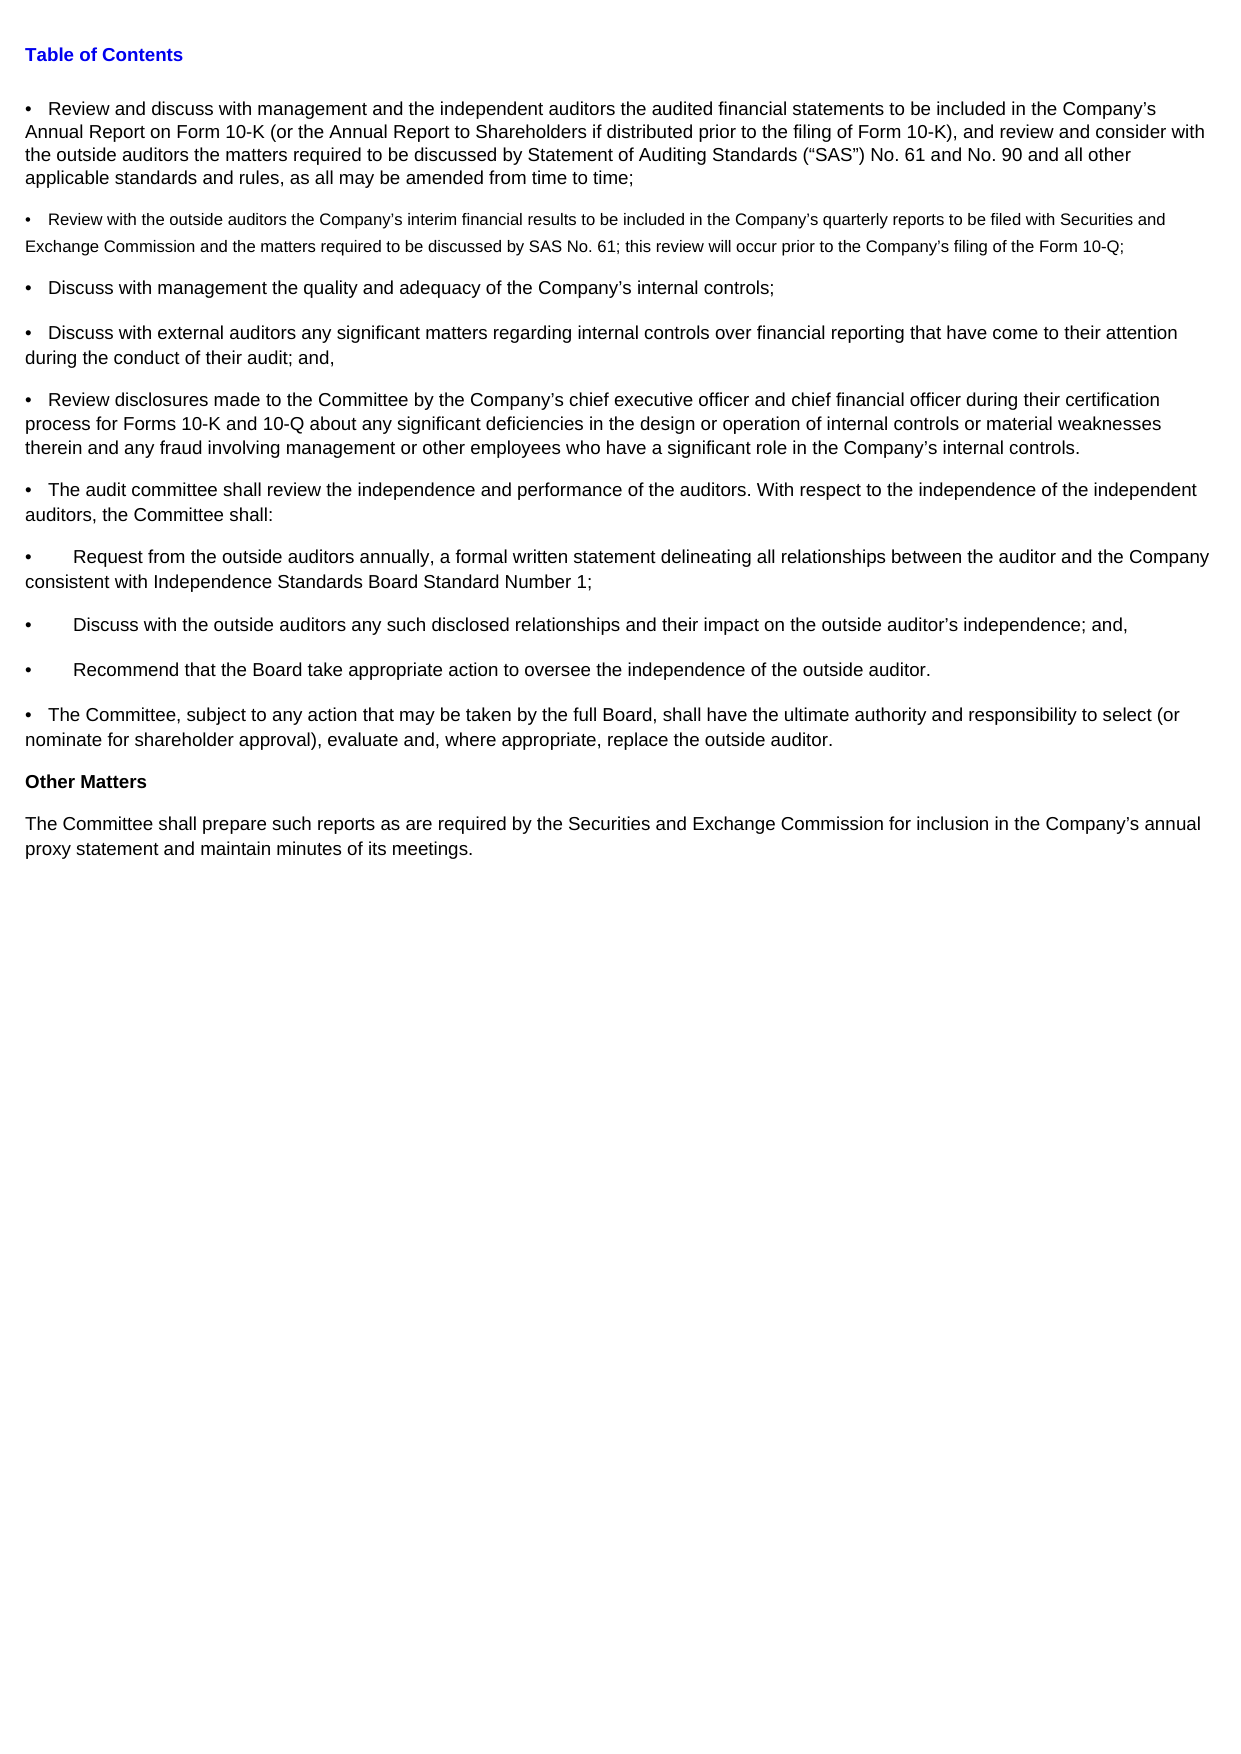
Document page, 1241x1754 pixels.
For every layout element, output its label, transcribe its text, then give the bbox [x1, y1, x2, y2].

list The audit committee shall review the independence and performance of the auditors. With respect to the independence of the independent auditors, the Committee shall: [25, 479, 1215, 525]
list Review disclosures made to the Committee by the Company’s chief executive officer and chief financial officer during their certification process for Forms 10-K and 10-Q about any significant deficiencies in the design or operation of internal controls or material weaknesses therein and any fraud involving management or other employees who have a significant role in the Company’s internal controls. [25, 389, 1215, 458]
list Review and discuss with management and the independent auditors the audited financial statements to be included in the Company’s Annual Report on Form 10-K (or the Annual Report to Shareholders if distributed prior to the filing of Form 10-K), and review and consider with the outside auditors the matters required to be discussed by Statement of Auditing Standards (“SAS”) No. 61 and No. 90 and all other applicable standards and rules, as all may be amended from time to time; [25, 97, 1215, 189]
list Discuss with the outside auditors any such disclosed relationships and their impact on the outside auditor’s independence; and, [25, 614, 1215, 635]
list Discuss with management the quality and adequacy of the Company’s internal controls; [25, 277, 1215, 298]
list Request from the outside auditors annually, a formal written statement delineating all relationships between the auditor and the Company consistent with Independence Standards Board Standard Number 1; [25, 546, 1215, 593]
list Discuss with external auditors any significant matters regarding internal controls over financial reporting that have come to their attention during the conduct of their audit; and, [25, 322, 1215, 368]
list The Committee, subject to any action that may be taken by the full Board, shall have the ultimate authority and responsibility to select (or nominate for shareholder approval), evaluate and, where appropriate, replace the outside auditor. [25, 704, 1215, 750]
list Recommend that the Board take appropriate action to oversee the independence of the outside auditor. [25, 659, 1215, 680]
text Table of Contents [25, 44, 1215, 65]
list Review with the outside auditors the Company’s interim financial results to be included in the Company’s quarterly reports to be filed with Securities and Exchange Commission and the matters required to be discussed by SAS No. 61; this review will occur prior to the Company’s filing of the Form 10-Q; [25, 210, 1215, 256]
text Other Matters [25, 771, 1215, 792]
text The Committee shall prepare such reports as are required by the Securities and Exchange Commission for inclusion in the Company’s annual proxy statement and maintain minutes of its meetings. [25, 813, 1211, 859]
